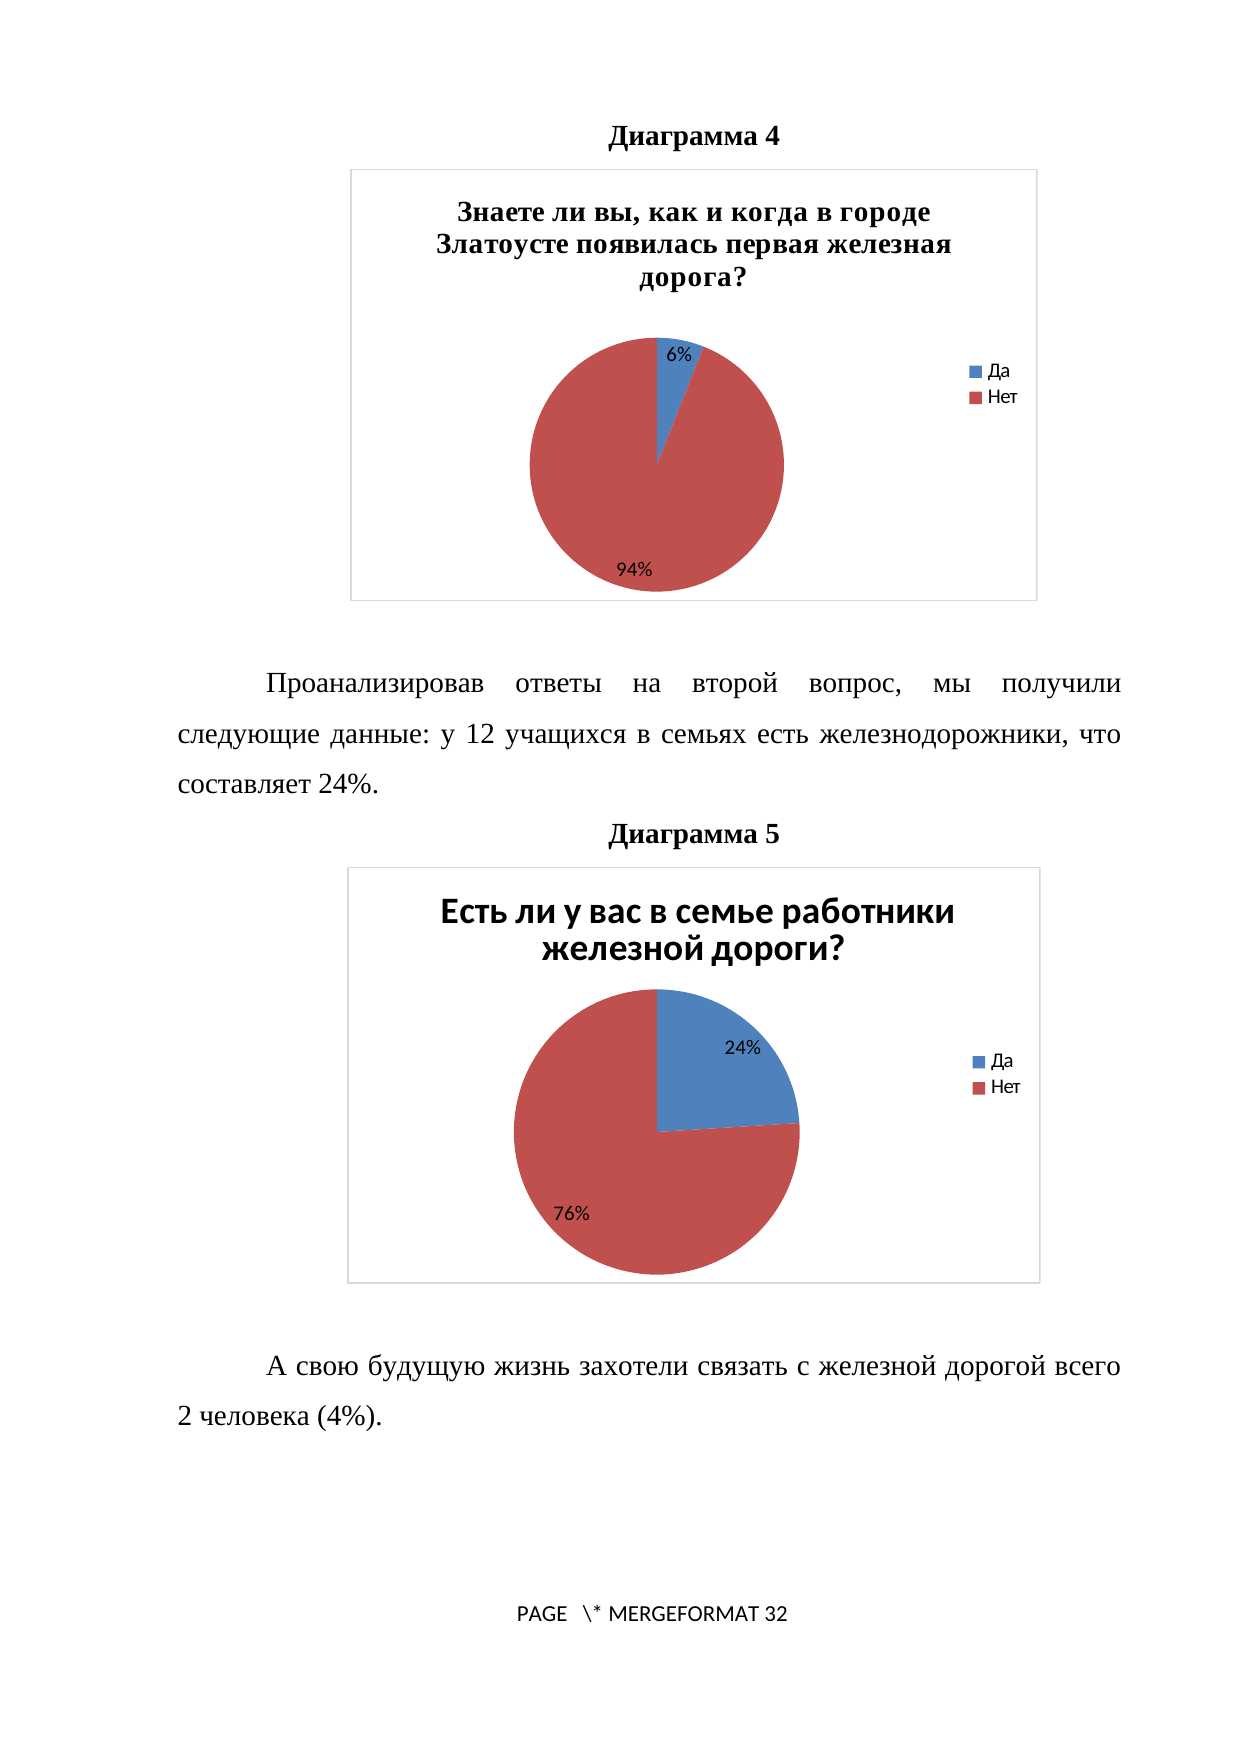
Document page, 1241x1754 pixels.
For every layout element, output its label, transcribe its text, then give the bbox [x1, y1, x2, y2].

text Диаграмма 5 [177, 816, 1122, 850]
text Диаграмма 4 [177, 118, 1122, 152]
text А свою будущую жизнь захотели связать с железной дорогой всего 2 человека (4%). [177, 1348, 1122, 1432]
text Проанализировав ответы на второй вопрос, мы получили следующие данные: у 12 учащихся в семьях есть железнодорожники, что составляет 24%. [177, 666, 1122, 800]
